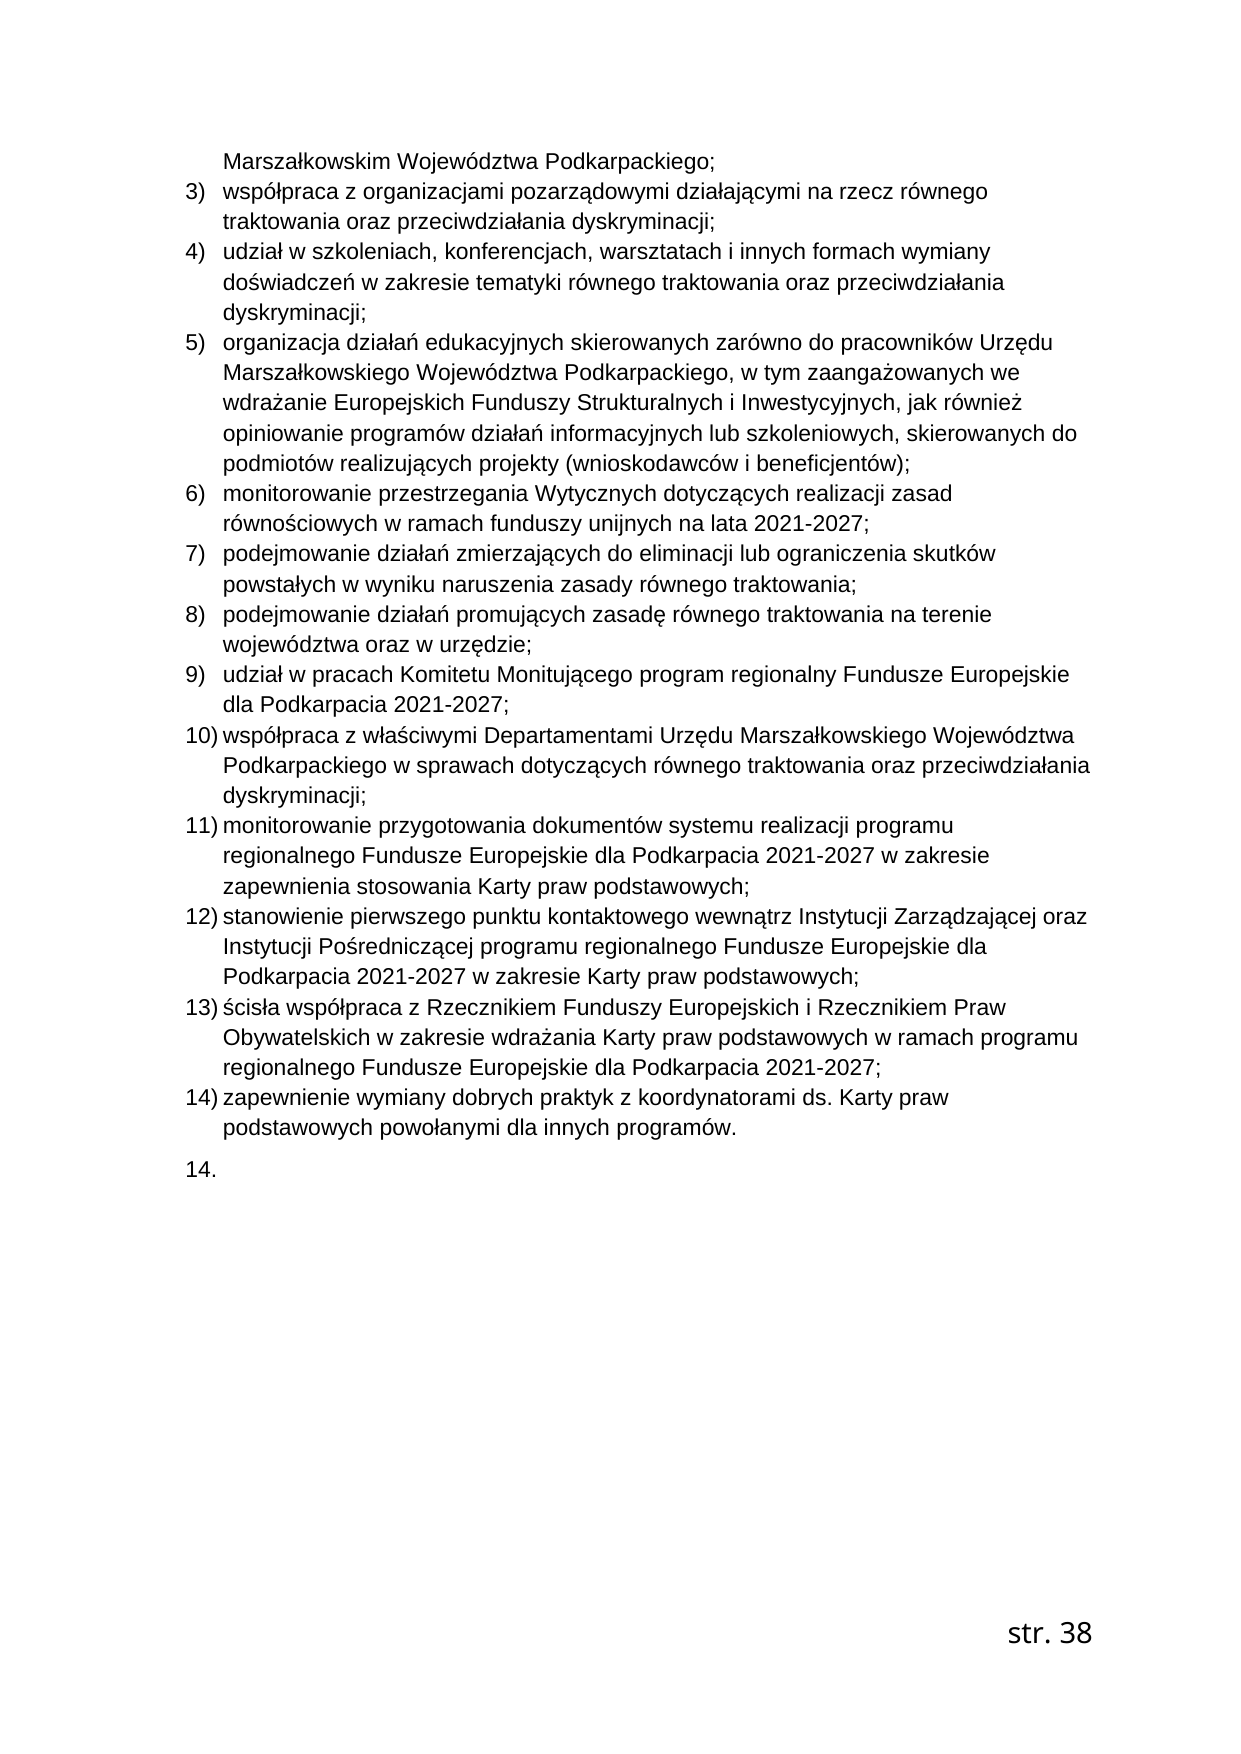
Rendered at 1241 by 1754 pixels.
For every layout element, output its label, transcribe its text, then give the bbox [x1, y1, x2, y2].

list współpraca z właściwymi Departamentami Urzędu Marszałkowskiego Województwa Podkarpackiego w sprawach dotyczących równego traktowania oraz przeciwdziałania dyskryminacji; [185, 722, 1092, 808]
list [185, 148, 1092, 174]
list zapewnienie wymiany dobrych praktyk z koordynatorami ds. Karty praw podstawowych powołanymi dla innych programów. [185, 1084, 1092, 1141]
list udział w pracach Komitetu Monitującego program regionalny Fundusze Europejskie dla Podkarpacia 2021-2027; [185, 661, 1092, 718]
list podejmowanie działań promujących zasadę równego traktowania na terenie województwa oraz w urzędzie; [185, 601, 1092, 657]
list stanowienie pierwszego punktu kontaktowego wewnątrz Instytucji Zarządzającej oraz Instytucji Pośredniczącej programu regionalnego Fundusze Europejskie dla Podkarpacia 2021-2027 w zakresie Karty praw podstawowych; [185, 903, 1092, 990]
list monitorowanie przestrzegania Wytycznych dotyczących realizacji zasad równościowych w ramach funduszy unijnych na lata 2021-2027; [185, 480, 1092, 537]
list monitorowanie przygotowania dokumentów systemu realizacji programu regionalnego Fundusze Europejskie dla Podkarpacia 2021-2027 w zakresie zapewnienia stosowania Karty praw podstawowych; [185, 812, 1092, 899]
list udział w szkoleniach, konferencjach, warsztatach i innych formach wymiany doświadczeń w zakresie tematyki równego traktowania oraz przeciwdziałania dyskryminacji; [185, 238, 1092, 325]
list ścisła współpraca z Rzecznikiem Funduszy Europejskich i Rzecznikiem Praw Obywatelskich w zakresie wdrażania Karty praw podstawowych w ramach programu regionalnego Fundusze Europejskie dla Podkarpacia 2021-2027; [185, 993, 1092, 1080]
list organizacja działań edukacyjnych skierowanych zarówno do pracowników Urzędu Marszałkowskiego Województwa Podkarpackiego, w tym zaangażowanych we wdrażanie Europejskich Funduszy Strukturalnych i Inwestycyjnych, jak również opiniowanie programów działań informacyjnych lub szkoleniowych, skierowanych do podmiotów realizujących projekty (wnioskodawców i beneficjentów); [185, 329, 1092, 476]
list współpraca z organizacjami pozarządowymi działającymi na rzecz równego traktowania oraz przeciwdziałania dyskryminacji; [185, 178, 1092, 234]
list podejmowanie działań zmierzających do eliminacji lub ograniczenia skutków powstałych w wyniku naruszenia zasady równego traktowania; [185, 540, 1092, 597]
